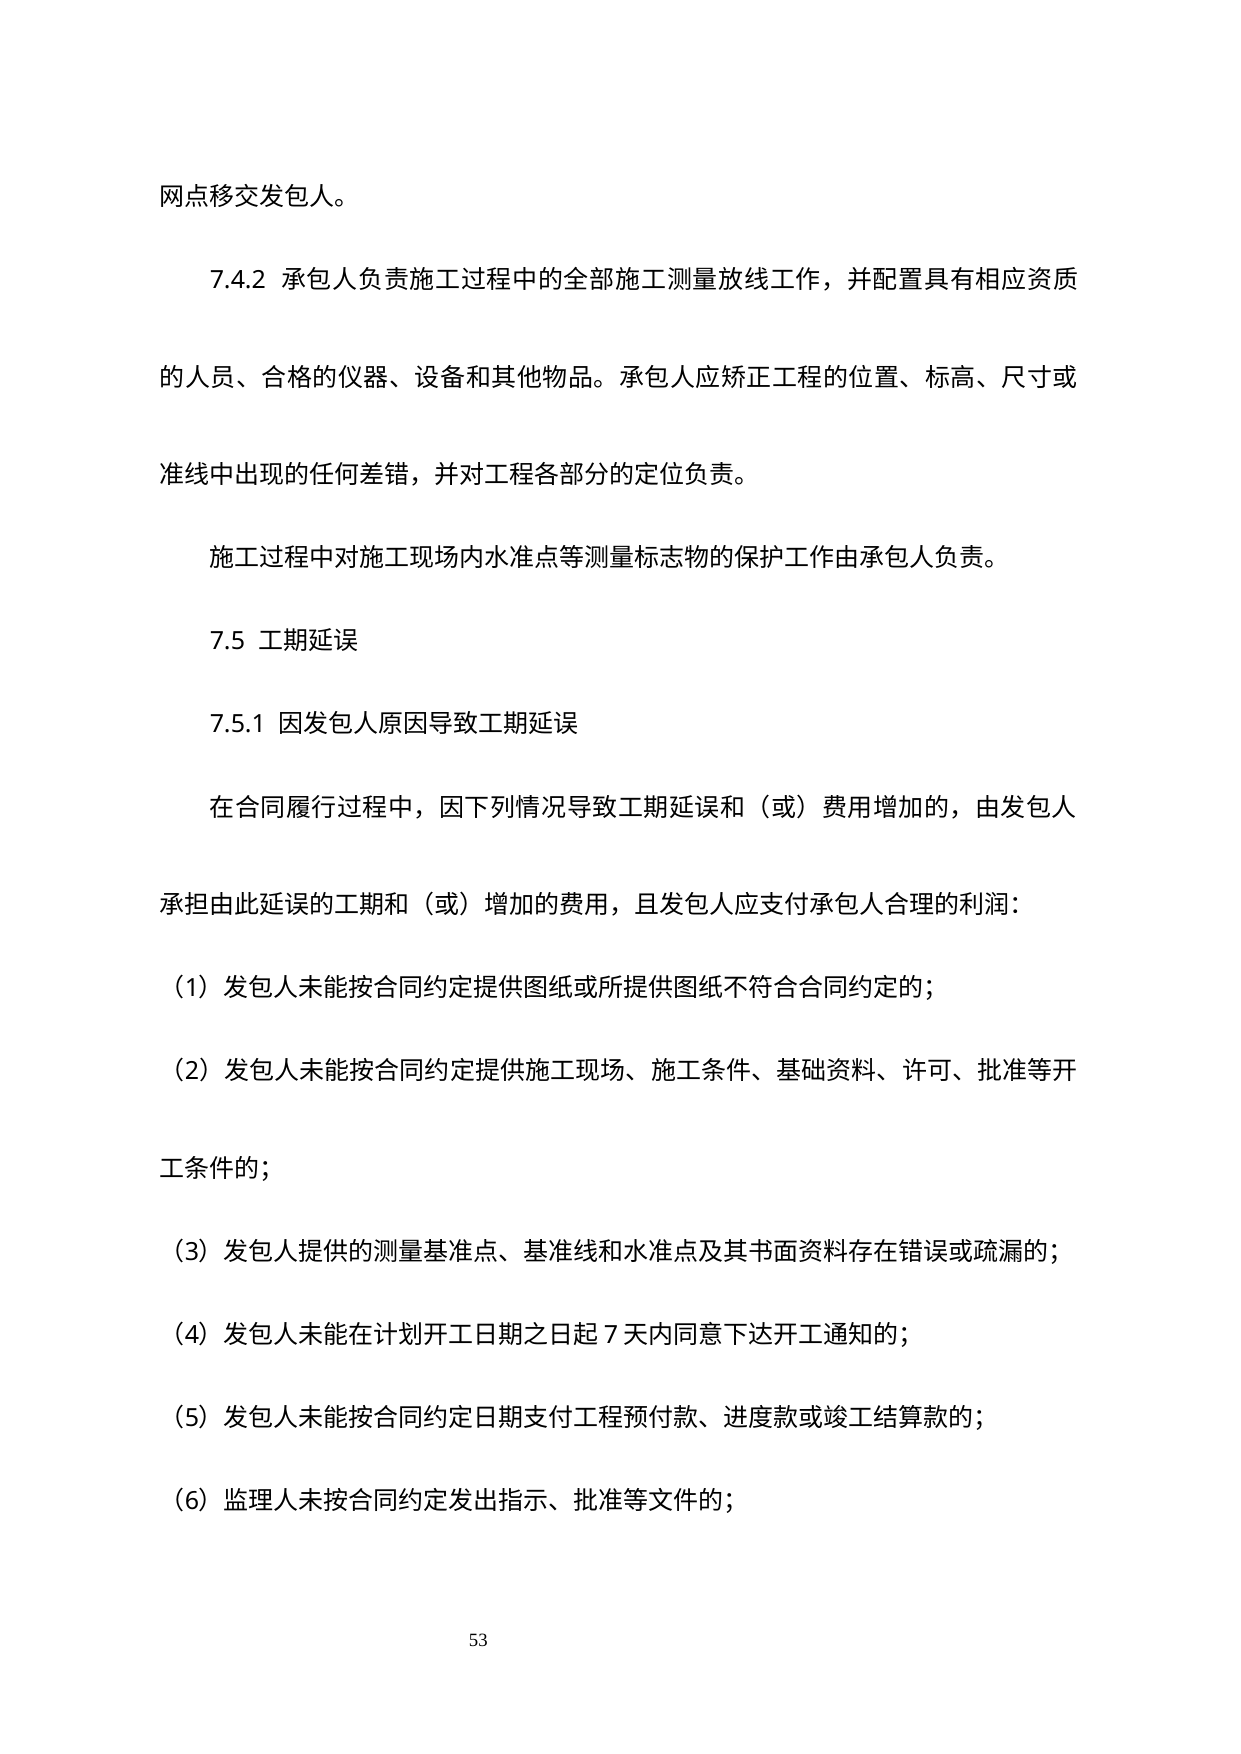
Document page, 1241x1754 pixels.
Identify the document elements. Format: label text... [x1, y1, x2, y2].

text 施工过程中对施工现场内水准点等测量标志物的保护工作由承包人负责。 [159, 523, 1078, 588]
text （6）监理人未按合同约定发出指示、批准等文件的； [159, 1466, 1078, 1531]
text （1）发包人未能按合同约定提供图纸或所提供图纸不符合合同约定的； [159, 953, 1078, 1018]
text 7.5.1 因发包人原因导致工期延误 [159, 689, 1078, 754]
text （5）发包人未能按合同约定日期支付工程预付款、进度款或竣工结算款的； [159, 1383, 1078, 1448]
text 7.5 工期延误 [159, 606, 1078, 671]
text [159, 162, 1078, 227]
text 在合同履行过程中，因下列情况导致工期延误和（或）费用增加的，由发包人承担由此延误的工期和（或）增加的费用，且发包人应支付承包人合理的利润： [159, 773, 1078, 935]
text （3）发包人提供的测量基准点、基准线和水准点及其书面资料存在错误或疏漏的； [159, 1217, 1078, 1282]
text 7.4.2 承包人负责施工过程中的全部施工测量放线工作，并配置具有相应资质的人员、合格的仪器、设备和其他物品。承包人应矫正工程的位置、标高、尺寸或准线中出现的任何差错，并对工程各部分的定位负责。 [159, 245, 1078, 505]
text （2）发包人未能按合同约定提供施工现场、施工条件、基础资料、许可、批准等开工条件的； [159, 1036, 1078, 1199]
text （4）发包人未能在计划开工日期之日起7天内同意下达开工通知的； [159, 1300, 1078, 1365]
